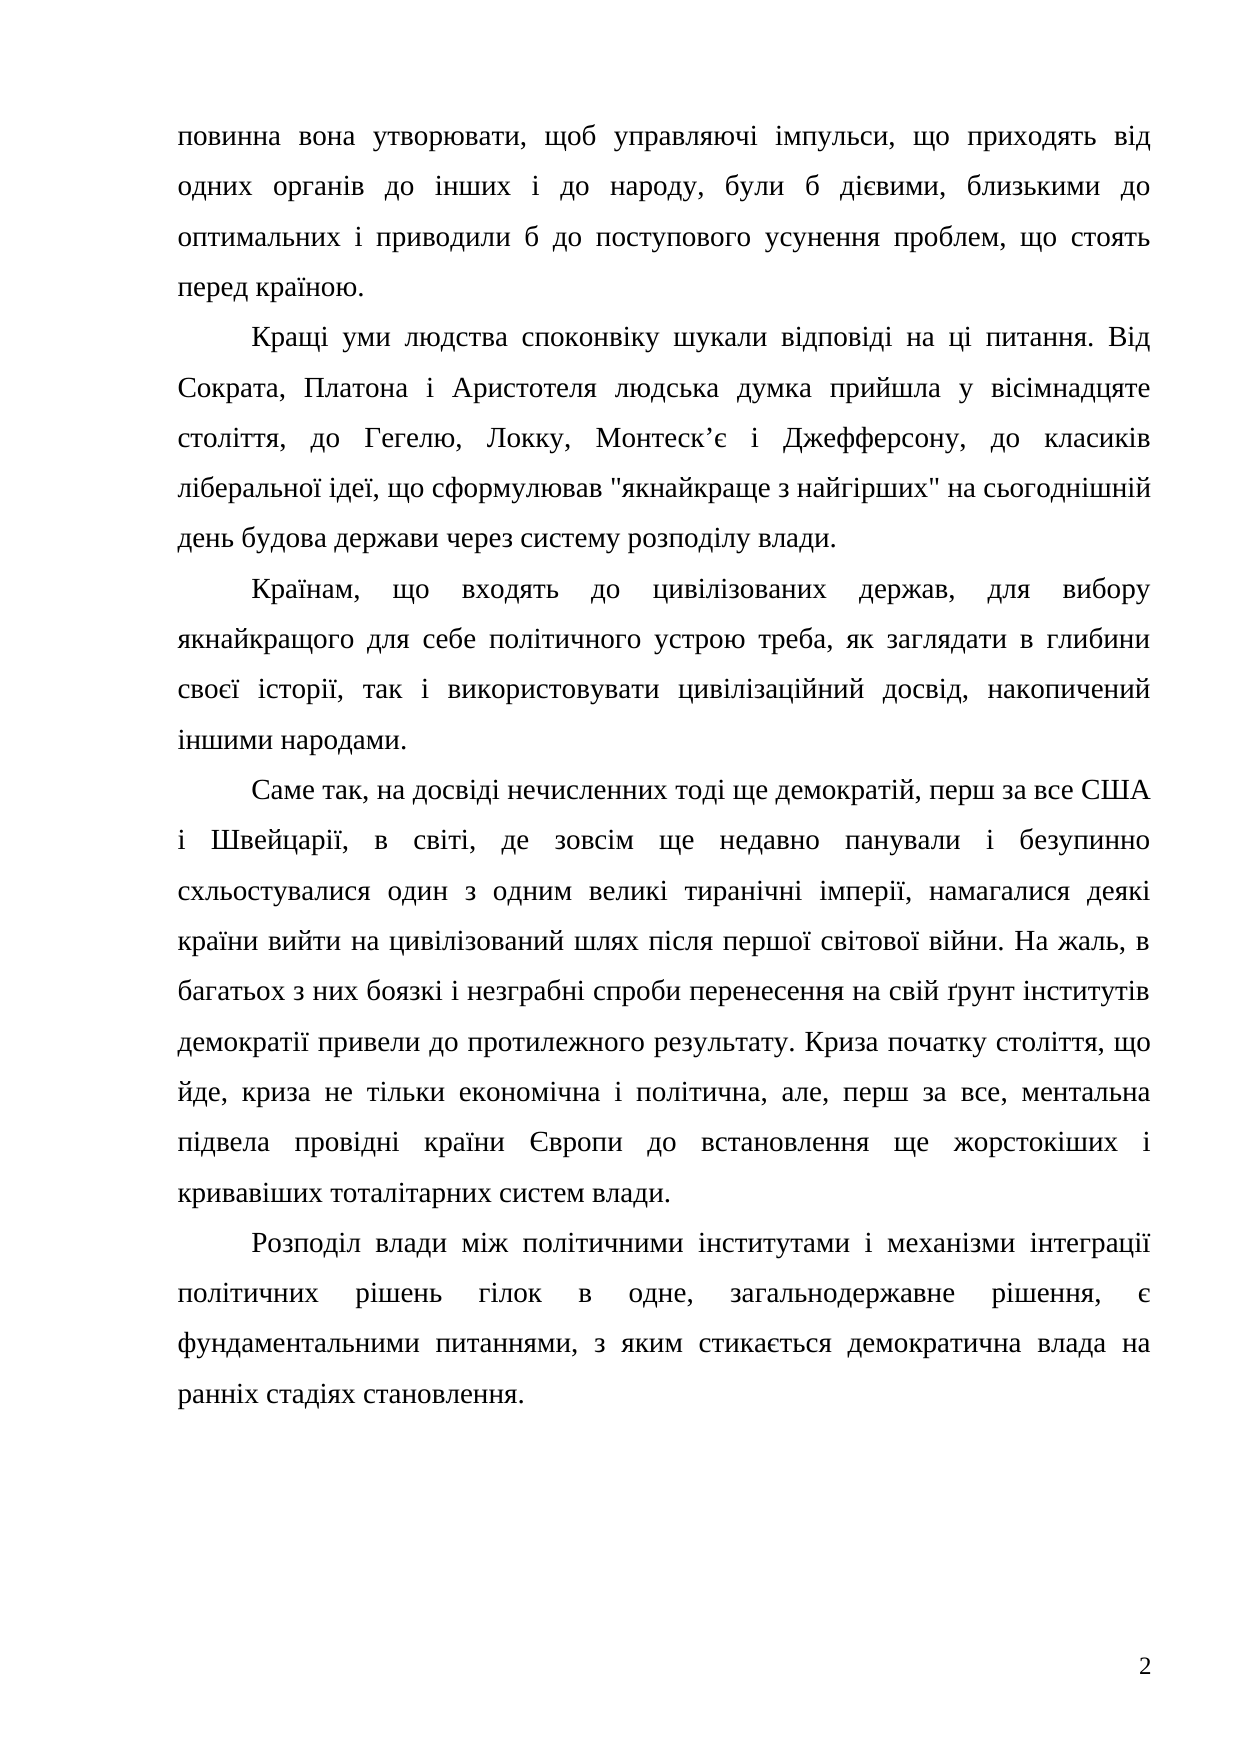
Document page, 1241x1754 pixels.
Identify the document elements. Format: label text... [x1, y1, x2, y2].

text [177, 118, 1152, 303]
text Кращі уми людства споконвіку шукали відповіді на ці питання. Від Сократа, Платона і Аристотеля людська думка прийшла у вісімнадцяте століття, до Гегелю, Локку, Монтеск’є і Джефферсону, до класиків ліберальної ідеї, що сформулював "якнайкраще з найгірших" на сьогоднішній день будова держави через систему розподілу влади. [177, 319, 1152, 554]
text Розподіл влади між політичними інститутами і механізми інтеграції політичних рішень гілок в одне, загальнодержавне рішення, є фундаментальними питаннями, з яким стикається демократична влада на ранніх стадіях становлення. [177, 1225, 1152, 1409]
text Саме так, на досвіді нечисленних тоді ще демократій, перш за все США і Швейцарії, в світі, де зовсім ще недавно панували і безупинно схльостувалися один з одним великі тиранічні імперії, намагалися деякі країни вийти на цивілізований шлях після першої світової війни. На жаль, в багатьох з них боязкі і незграбні спроби перенесення на свій ґрунт інститутів демократії привели до протилежного результату. Криза початку століття, що йде, криза не тільки економічна і політична, але, перш за все, ментальна підвела провідні країни Європи до встановлення ще жорстокіших і кривавіших тоталітарних систем влади. [177, 772, 1152, 1208]
text Країнам, що входять до цивілізованих держав, для вибору якнайкращого для себе політичного устрою треба, як заглядати в глибини своєї історії, так і використовувати цивілізаційний досвід, накопичений іншими народами. [177, 571, 1152, 755]
